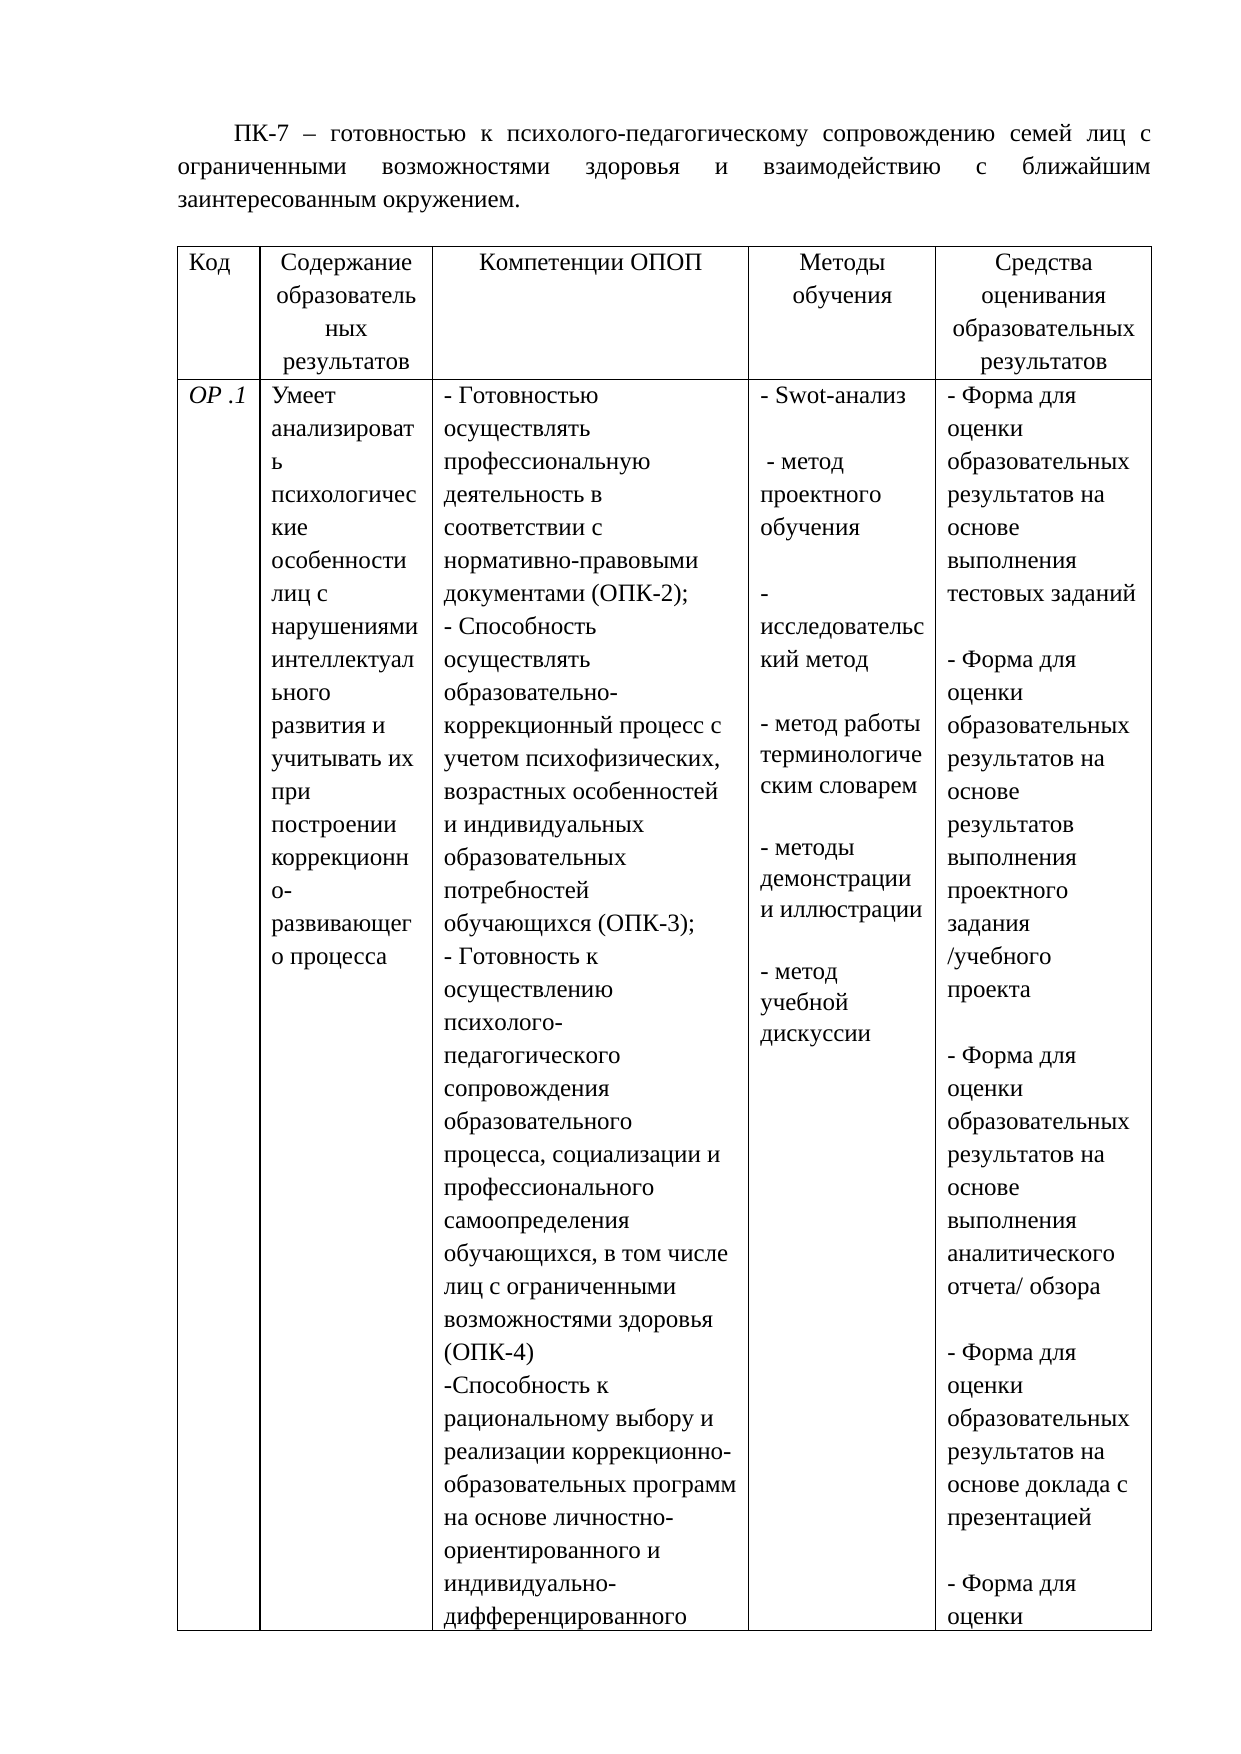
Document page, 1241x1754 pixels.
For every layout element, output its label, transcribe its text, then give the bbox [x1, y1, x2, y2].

table_header Содержание образователь ных результатов [261, 247, 432, 379]
table_header Методы обучения [749, 247, 935, 379]
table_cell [936, 380, 1151, 1630]
table_header Код [178, 247, 259, 379]
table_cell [261, 380, 432, 1630]
table_header Средства оценивания образовательных результатов [936, 247, 1151, 379]
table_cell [433, 380, 748, 1630]
table_cell ОР .1 [178, 380, 259, 1630]
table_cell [749, 380, 935, 1630]
text ПК-7 – готовностью к психолого-педагогическому сопровождению семей лиц с ограниченными возможностями здоровья и взаимодействию с ближайшим заинтересованным окружением. [177, 118, 1152, 213]
table_header Компетенции ОПОП [433, 247, 748, 379]
